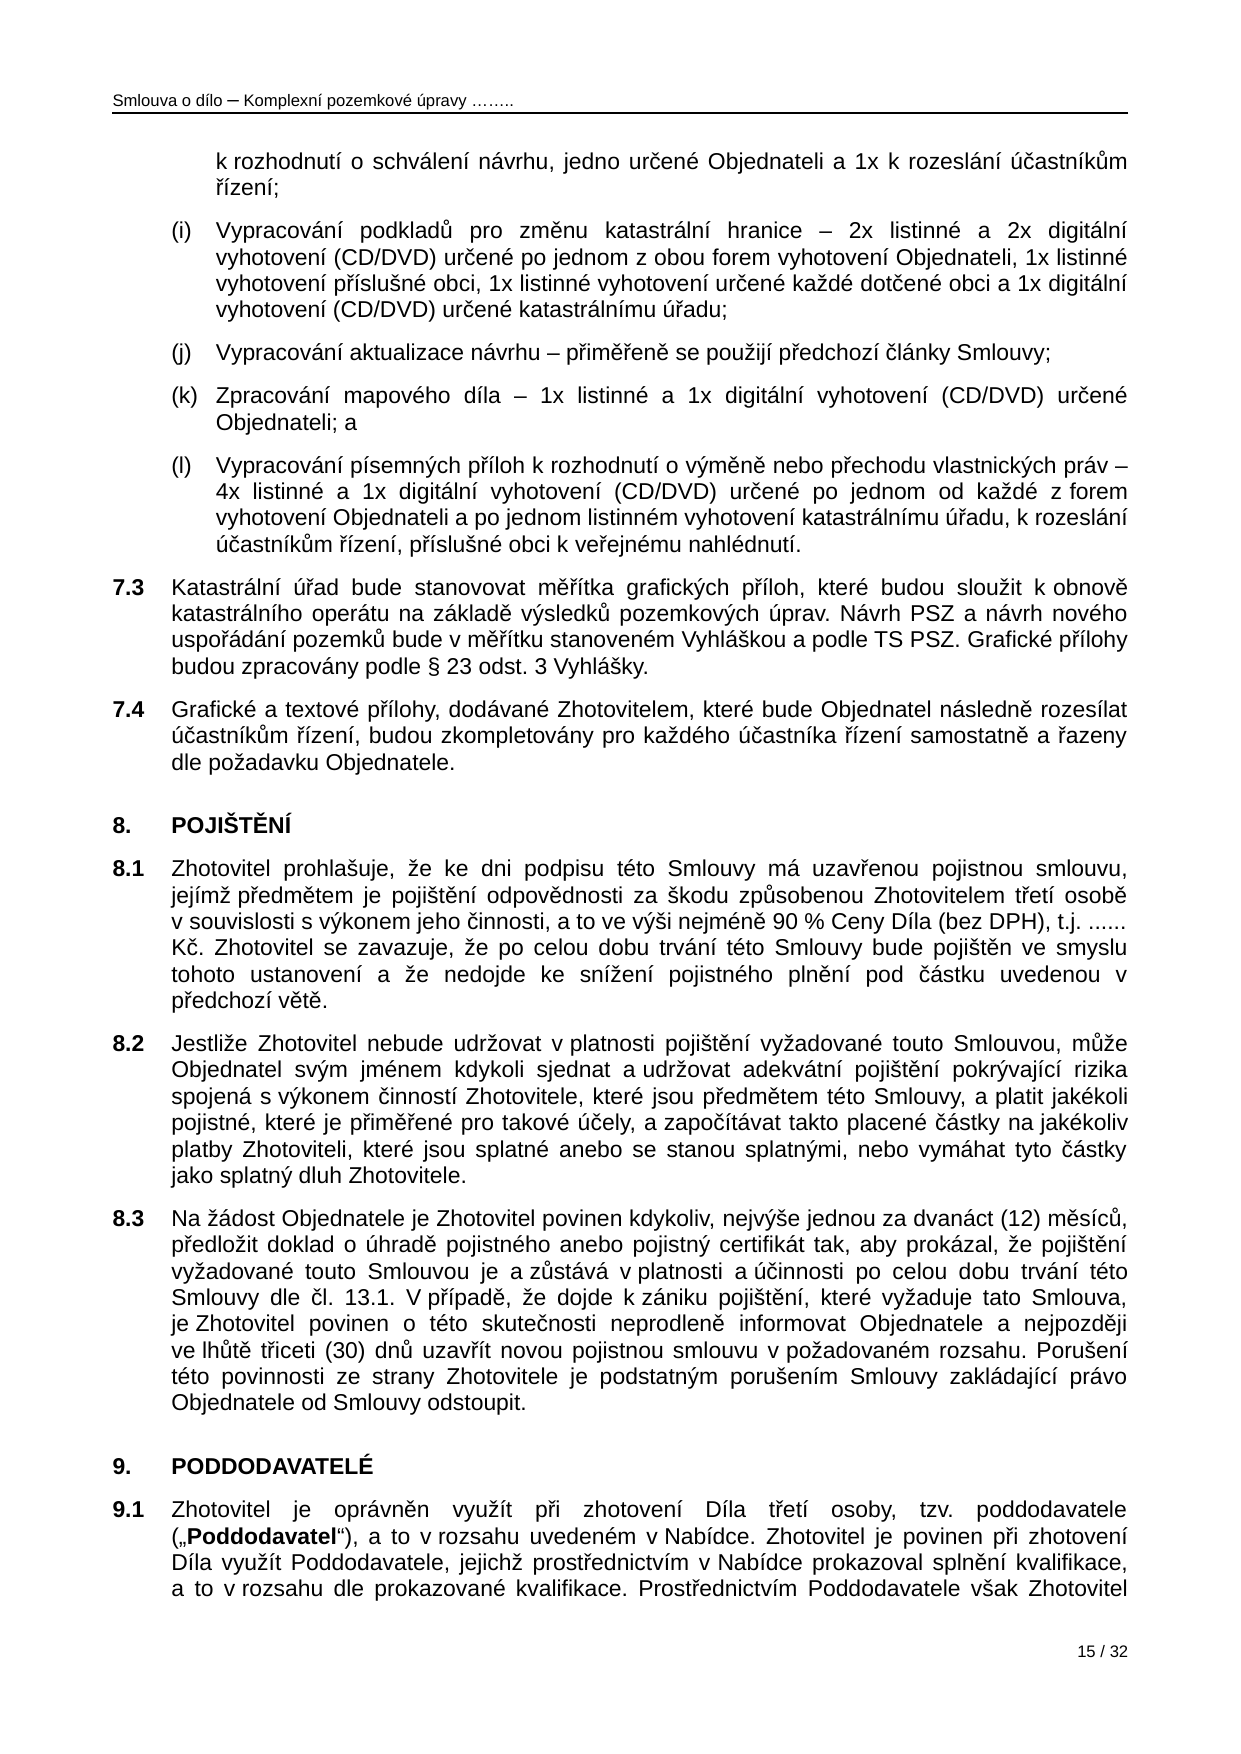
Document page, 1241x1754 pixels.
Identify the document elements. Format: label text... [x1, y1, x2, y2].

list Vypracování aktualizace návrhu – přiměřeně se použijí předchozí články Smlouvy; [171, 339, 1128, 366]
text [112, 1496, 1128, 1602]
text Pojištění [112, 812, 1128, 839]
list Vypracování podkladů pro změnu katastrální hranice – 2x listinné a 2x digitální vyhotovení (CD/DVD) určené po jednom z obou forem vyhotovení Objednateli, 1x listinné vyhotovení příslušné obci, 1x listinné vyhotovení určené každé dotčené obci a 1x digitální vyhotovení (CD/DVD) určené katastrálnímu úřadu; [171, 217, 1128, 322]
text Poddodavatelé [112, 1453, 1128, 1479]
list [171, 148, 1128, 200]
text Grafické a textové přílohy, dodávané Zhotovitelem, které bude Objednatel následně rozesílat účastníkům řízení, budou zkompletovány pro každého účastníka řízení samostatně a řazeny dle požadavku Objednatele. [112, 696, 1128, 775]
text Na žádost Objednatele je Zhotovitel povinen kdykoliv, nejvýše jednou za dvanáct (12) měsíců, předložit doklad o úhradě pojistného anebo pojistný certifikát tak, aby prokázal, že pojištění vyžadované touto Smlouvou je a zůstává v platnosti a účinnosti po celou dobu trvání této Smlouvy dle čl. 13.1. V případě, že dojde k zániku pojištění, které vyžaduje tato Smlouva, je Zhotovitel povinen o této skutečnosti neprodleně informovat Objednatele a nejpozději ve lhůtě třiceti (30) dnů uzavřít novou pojistnou smlouvu v požadovaném rozsahu. Porušení této povinnosti ze strany Zhotovitele je podstatným porušením Smlouvy zakládající právo Objednatele od Smlouvy odstoupit. [112, 1205, 1128, 1416]
text Katastrální úřad bude stanovovat měřítka grafických příloh, které budou sloužit k obnově katastrálního operátu na základě výsledků pozemkových úprav. Návrh PSZ a návrh nového uspořádání pozemků bude v měřítku stanoveném Vyhláškou a podle TS PSZ. Grafické přílohy budou zpracovány podle § 23 odst. 3 Vyhlášky. [112, 574, 1128, 679]
list Vypracování písemných příloh k rozhodnutí o výměně nebo přechodu vlastnických práv – 4x listinné a 1x digitální vyhotovení (CD/DVD) určené po jednom od každé z forem vyhotovení Objednateli a po jednom listinném vyhotovení katastrálnímu úřadu, k rozeslání účastníkům řízení, příslušné obci k veřejnému nahlédnutí. [171, 452, 1128, 557]
list Zpracování mapového díla – 1x listinné a 1x digitální vyhotovení (CD/DVD) určené Objednateli; a [171, 382, 1128, 435]
text Jestliže Zhotovitel nebude udržovat v platnosti pojištění vyžadované touto Smlouvou, může Objednatel svým jménem kdykoli sjednat a udržovat adekvátní pojištění pokrývající rizika spojená s výkonem činností Zhotovitele, které jsou předmětem této Smlouvy, a platit jakékoli pojistné, které je přiměřené pro takové účely, a započítávat takto placené částky na jakékoliv platby Zhotoviteli, které jsou splatné anebo se stanou splatnými, nebo vymáhat tyto částky jako splatný dluh Zhotovitele. [112, 1030, 1128, 1188]
text Zhotovitel prohlašuje, že ke dni podpisu této Smlouvy má uzavřenou pojistnou smlouvu, jejímž předmětem je pojištění odpovědnosti za škodu způsobenou Zhotovitelem třetí osobě v souvislosti s výkonem jeho činnosti, a to ve výši nejméně 90 % Ceny Díla (bez DPH), t.j. ...... Kč. Zhotovitel se zavazuje, že po celou dobu trvání této Smlouvy bude pojištěn ve smyslu tohoto ustanovení a že nedojde ke snížení pojistného plnění pod částku uvedenou v předchozí větě. [112, 855, 1128, 1013]
